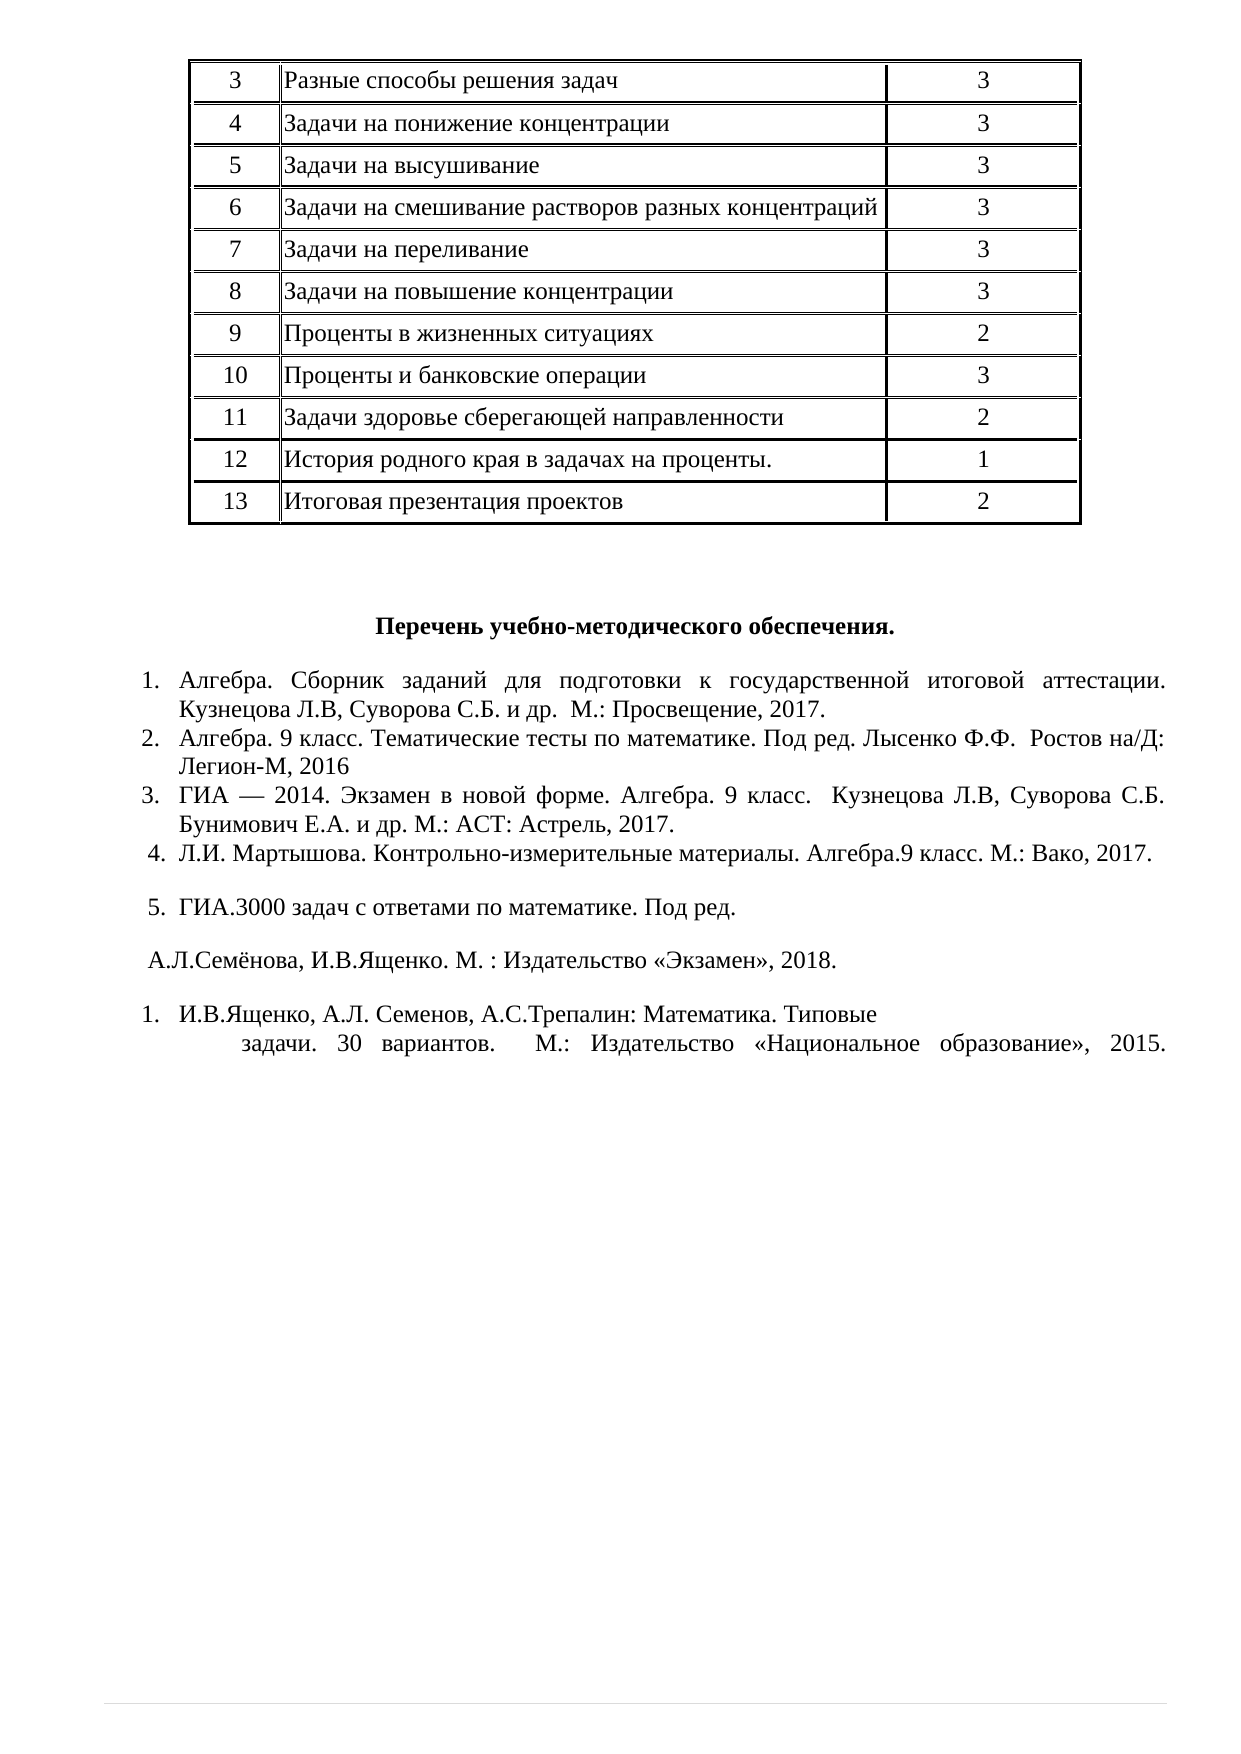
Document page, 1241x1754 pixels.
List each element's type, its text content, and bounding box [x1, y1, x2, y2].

table_cell 2 [886, 480, 1079, 522]
text задачи. 30 вариантов. М.: Издательство «Национальное образование», 2015. [103, 1028, 1167, 1089]
table_cell 3 [888, 185, 1080, 227]
table_cell 5 [191, 143, 279, 185]
table_cell 7 [191, 228, 279, 269]
text Перечень учебно-методического обеспечения. [103, 611, 1167, 640]
list Алгебра. Сборник заданий для подготовки к государственной итоговой аттестации. Кузнецова Л.В, Суворова С.Б. и др. М.: Просвещение, 2017. [141, 665, 1167, 723]
list Алгебра. 9 класс. Тематические тесты по математике. Под ред. Лысенко Ф.Ф. Ростов на/Д: Легион-М, 2016 [141, 723, 1167, 780]
table_cell Итоговая презентация проектов [281, 483, 886, 522]
table_cell Проценты в жизненных ситуациях [282, 315, 885, 354]
table_cell 3 [886, 354, 1081, 396]
table_cell Задачи на повышение концентрации [282, 273, 885, 312]
table_cell 4 [191, 101, 279, 143]
list ГИА — 2014. Экзамен в новой форме. Алгебра. 9 класс. Кузнецова Л.В, Суворова С.Б. Бунимович Е.А. и др. М.: АСТ: Астрель, 2017. [141, 780, 1167, 838]
table_cell 2 [886, 312, 1081, 354]
table_cell 3 [886, 63, 1079, 101]
table_cell 6 [191, 185, 279, 227]
text А.Л.Семёнова, И.В.Ященко. М. : Издательство «Экзамен», 2018. [103, 945, 1167, 974]
table_cell 3 [888, 270, 1080, 312]
table_cell 10 [190, 354, 281, 396]
table_cell 3 [191, 63, 281, 101]
table_cell 1 [888, 438, 1081, 480]
table_cell Разные способы решения задач [281, 63, 886, 101]
table_cell 8 [191, 270, 279, 312]
table_cell Задачи на высушивание [282, 147, 885, 185]
table_cell 11 [190, 396, 281, 438]
text 5. ГИА.3000 задач с ответами по математике. Под ред. [103, 892, 1167, 920]
table_cell Задачи здоровье сберегающей направленности [282, 399, 885, 438]
list И.В.Ященко, А.Л. Семенов, А.С.Трепалин: Математика. Типовые [141, 999, 1167, 1028]
table_cell 3 [888, 101, 1080, 143]
table_cell Задачи на смешивание растворов разных концентраций [282, 189, 885, 227]
table_cell 3 [888, 143, 1080, 185]
table_cell 12 [190, 438, 279, 480]
table_cell Задачи на понижение концентрации [282, 105, 885, 143]
table_cell 3 [888, 228, 1080, 269]
table_cell 9 [190, 312, 281, 354]
table_cell Задачи на переливание [282, 231, 885, 269]
table_cell История родного края в задачах на проценты. [282, 441, 885, 480]
text 4. Л.И. Мартышова. Контрольно-измерительные материалы. Алгебра.9 класс. М.: Вако, 2017. [141, 838, 1167, 866]
table_cell Проценты и банковские операции [282, 357, 885, 396]
table_cell 2 [886, 396, 1081, 438]
table_cell 13 [191, 480, 281, 522]
